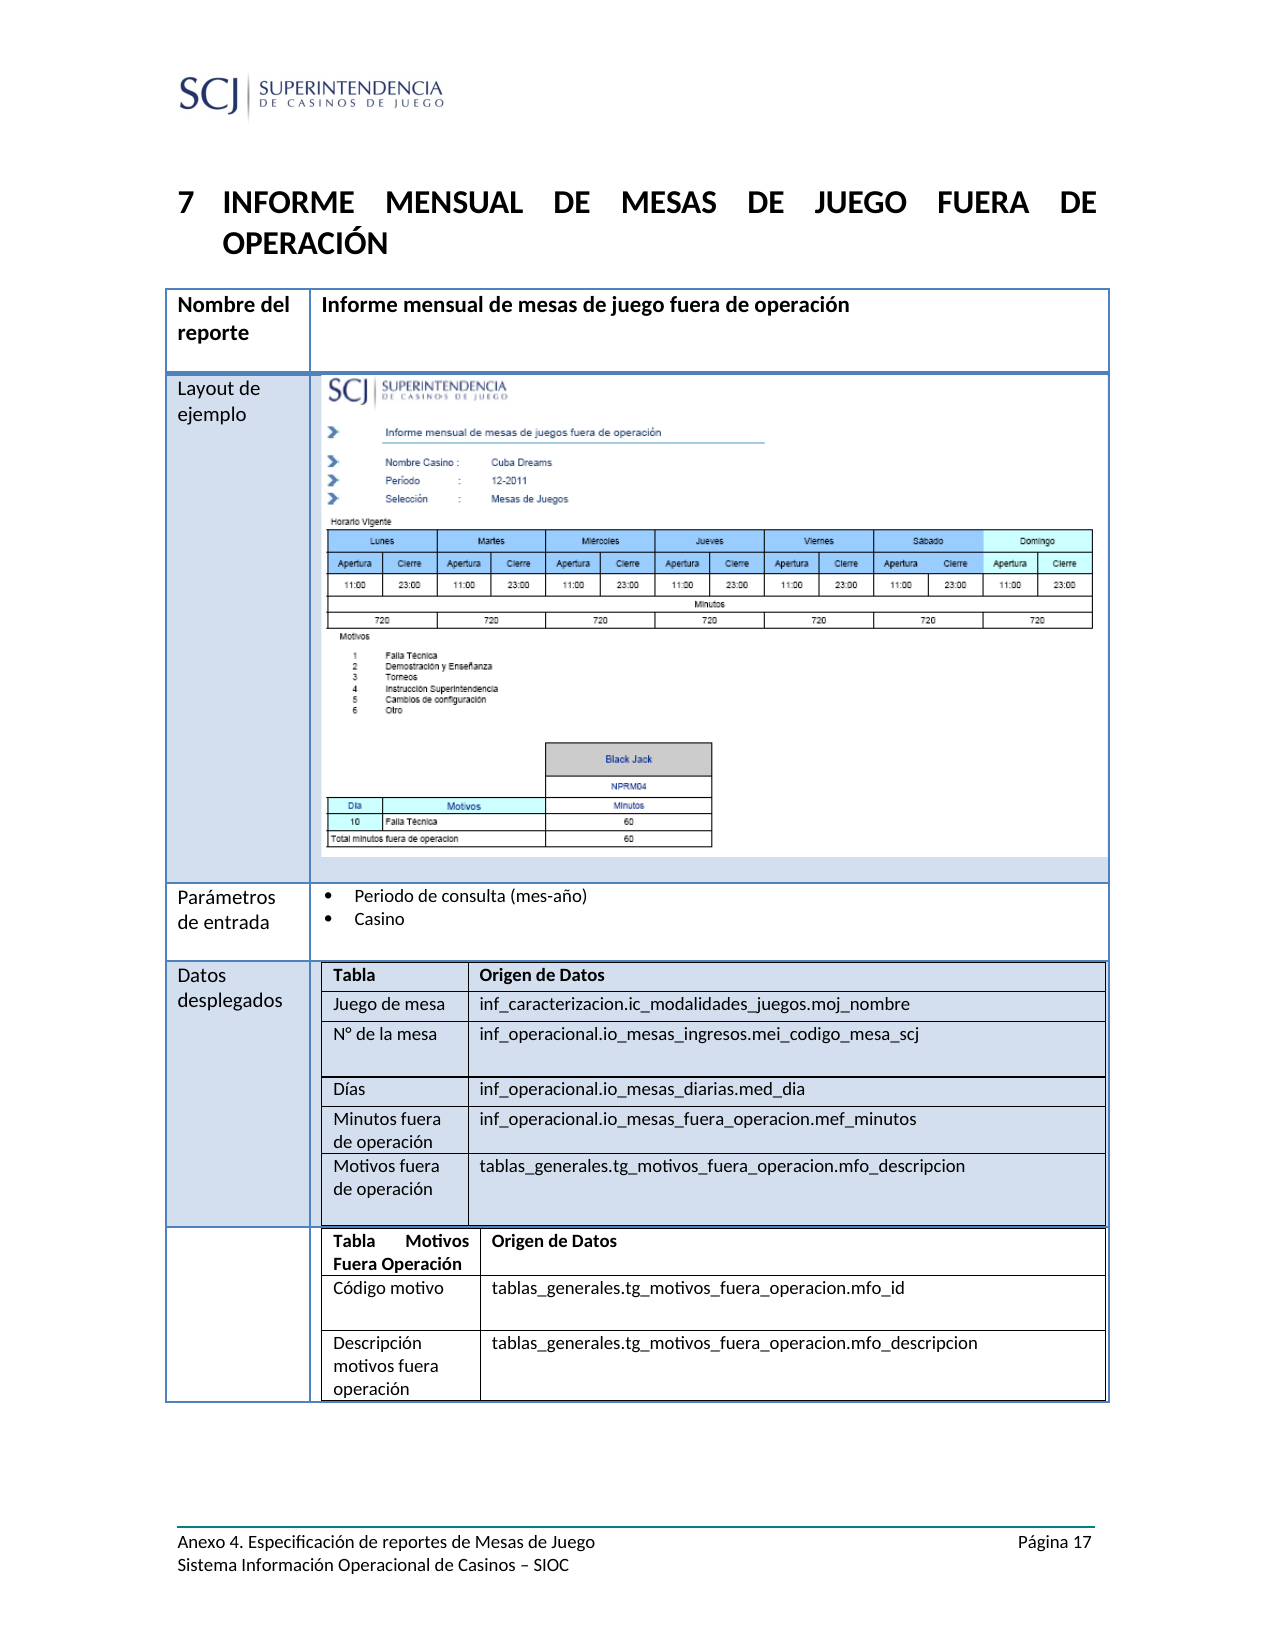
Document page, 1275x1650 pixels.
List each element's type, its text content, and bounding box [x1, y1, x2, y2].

table_cell [469, 1022, 1105, 1076]
table_cell [322, 1276, 480, 1330]
table_cell [469, 1107, 1105, 1153]
table_cell Layout de ejemplo [167, 376, 309, 882]
subtitle Informe mensual de mesas de juego fuera de operación [177, 181, 1098, 263]
table_cell [469, 1078, 1105, 1106]
table_cell [322, 1229, 480, 1275]
table_cell [322, 992, 468, 1021]
table_cell [469, 992, 1105, 1021]
table_cell Parámetros de entrada [167, 884, 309, 960]
picture [177, 59, 445, 132]
table_header Nombre del reporte [167, 290, 309, 371]
table_cell [167, 1228, 309, 1401]
table_cell [469, 963, 1105, 991]
table_header Informe mensual de mesas de juego fuera de operación [311, 290, 1108, 371]
table_cell [322, 1078, 468, 1106]
table_cell [311, 1228, 321, 1401]
table_cell [311, 962, 321, 1226]
table_cell [469, 1154, 1105, 1225]
picture [321, 375, 1108, 857]
table_cell [322, 963, 468, 991]
table_cell [481, 1229, 1105, 1275]
table_cell [322, 1107, 468, 1153]
table_cell Datos desplegados [167, 962, 309, 1226]
table_cell [322, 1331, 480, 1400]
table_cell [322, 1022, 468, 1076]
table_cell [311, 376, 1108, 882]
table_cell [322, 1154, 468, 1225]
table_cell Periodo de consulta (mes-año) Casino [311, 884, 1108, 960]
table_cell [481, 1276, 1105, 1330]
table_cell [481, 1331, 1105, 1400]
